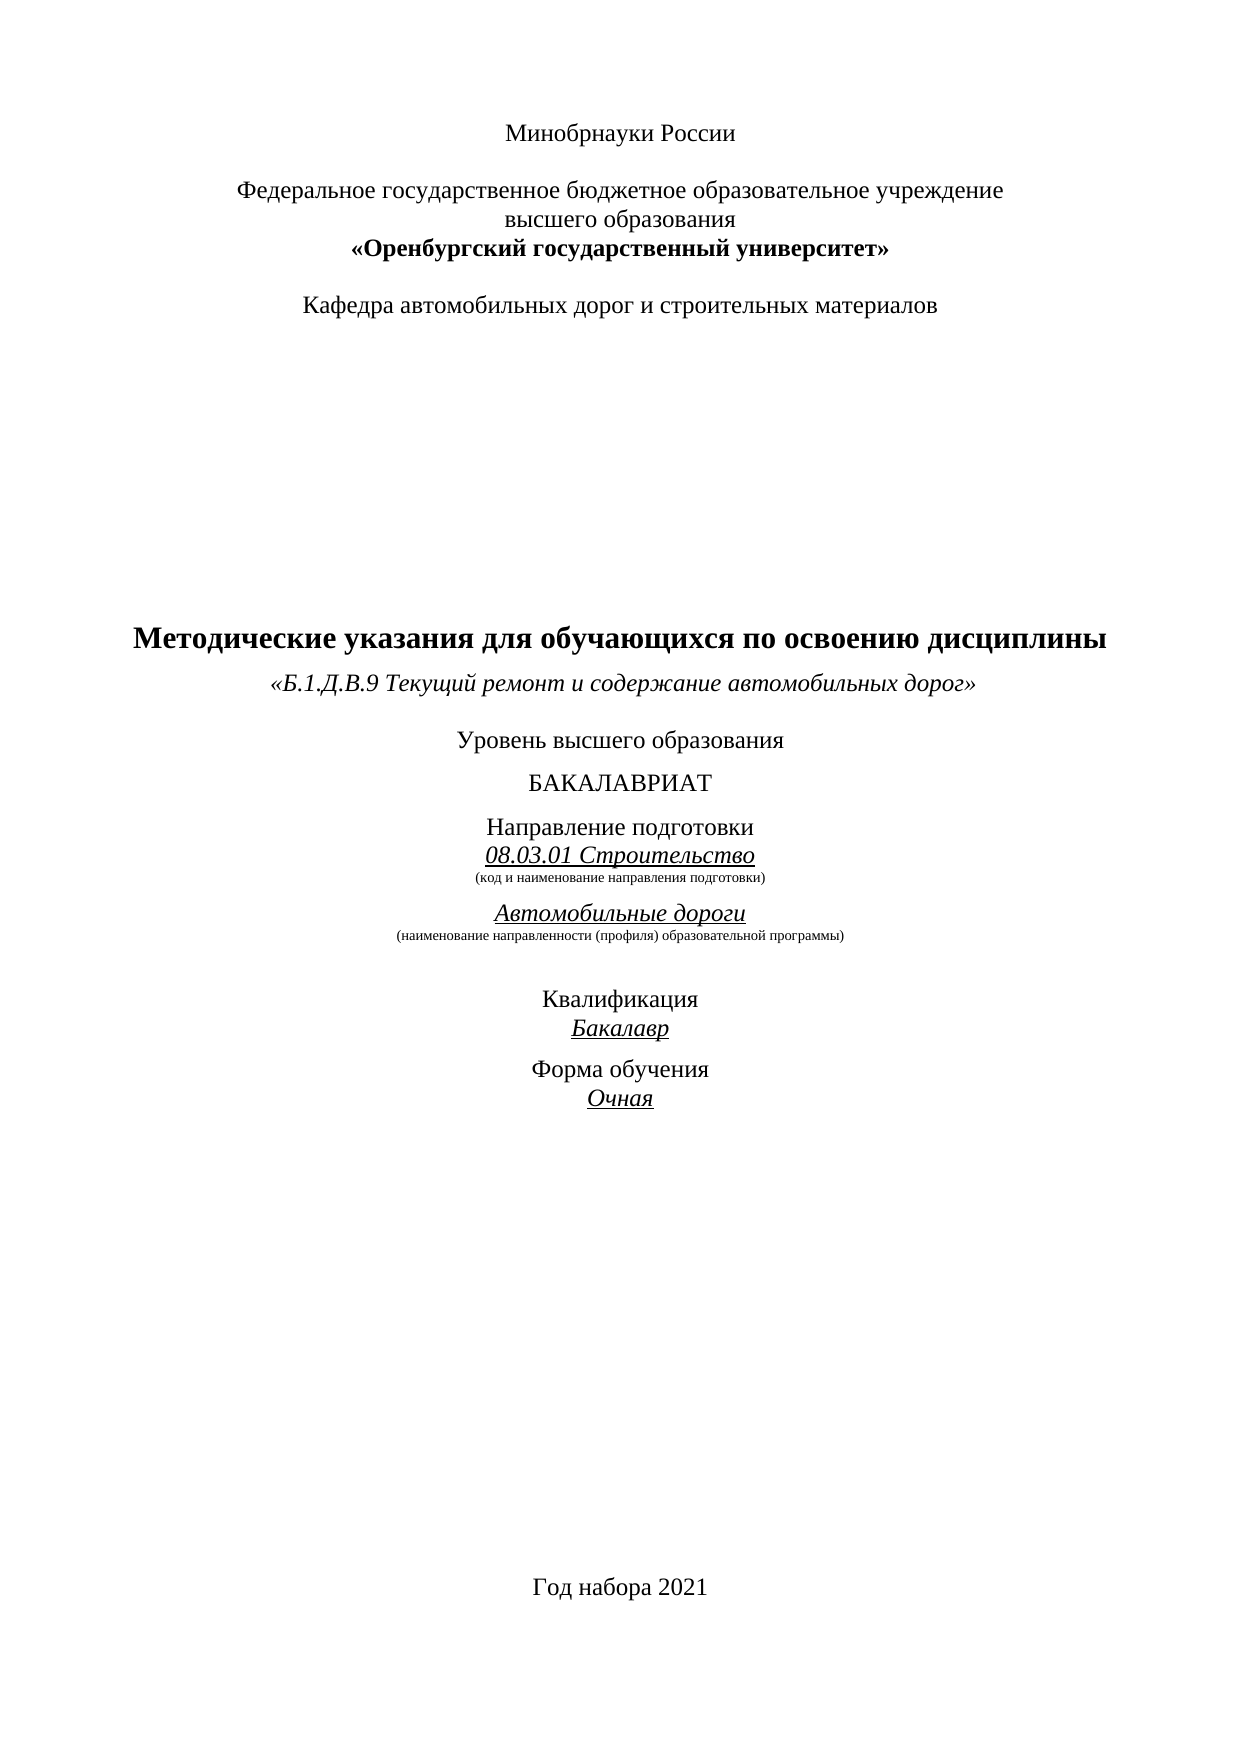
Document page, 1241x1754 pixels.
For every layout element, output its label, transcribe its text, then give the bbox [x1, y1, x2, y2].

text Минобрнауки России [118, 118, 1122, 147]
text «Б.1.Д.В.9 Текущий ремонт и содержание автомобильных дорог» [118, 668, 1122, 697]
text Очная [118, 1083, 1122, 1112]
text (код и наименование направления подготовки) [118, 869, 1122, 898]
text 08.03.01 Строительство [118, 840, 1122, 869]
text БАКАЛАВРИАТ [118, 768, 1122, 797]
text «Оренбургский государственный университет» [118, 233, 1122, 262]
text Федеральное государственное бюджетное образовательное учреждение [118, 176, 1122, 204]
text Автомобильные дороги [118, 898, 1122, 927]
text (наименование направленности (профиля) образовательной программы) [118, 927, 1122, 955]
text Кафедра автомобильных дорог и строительных материалов [118, 291, 1122, 319]
text Квалификация [118, 984, 1122, 1013]
text высшего образования [118, 204, 1122, 233]
text Форма обучения [118, 1054, 1122, 1083]
text Направление подготовки [118, 812, 1122, 840]
text Бакалавр [118, 1013, 1122, 1042]
text Методические указания для обучающихся по освоению дисциплины [118, 619, 1122, 655]
text Уровень высшего образования [118, 725, 1122, 754]
text Год набора 2021 [118, 1572, 1122, 1600]
